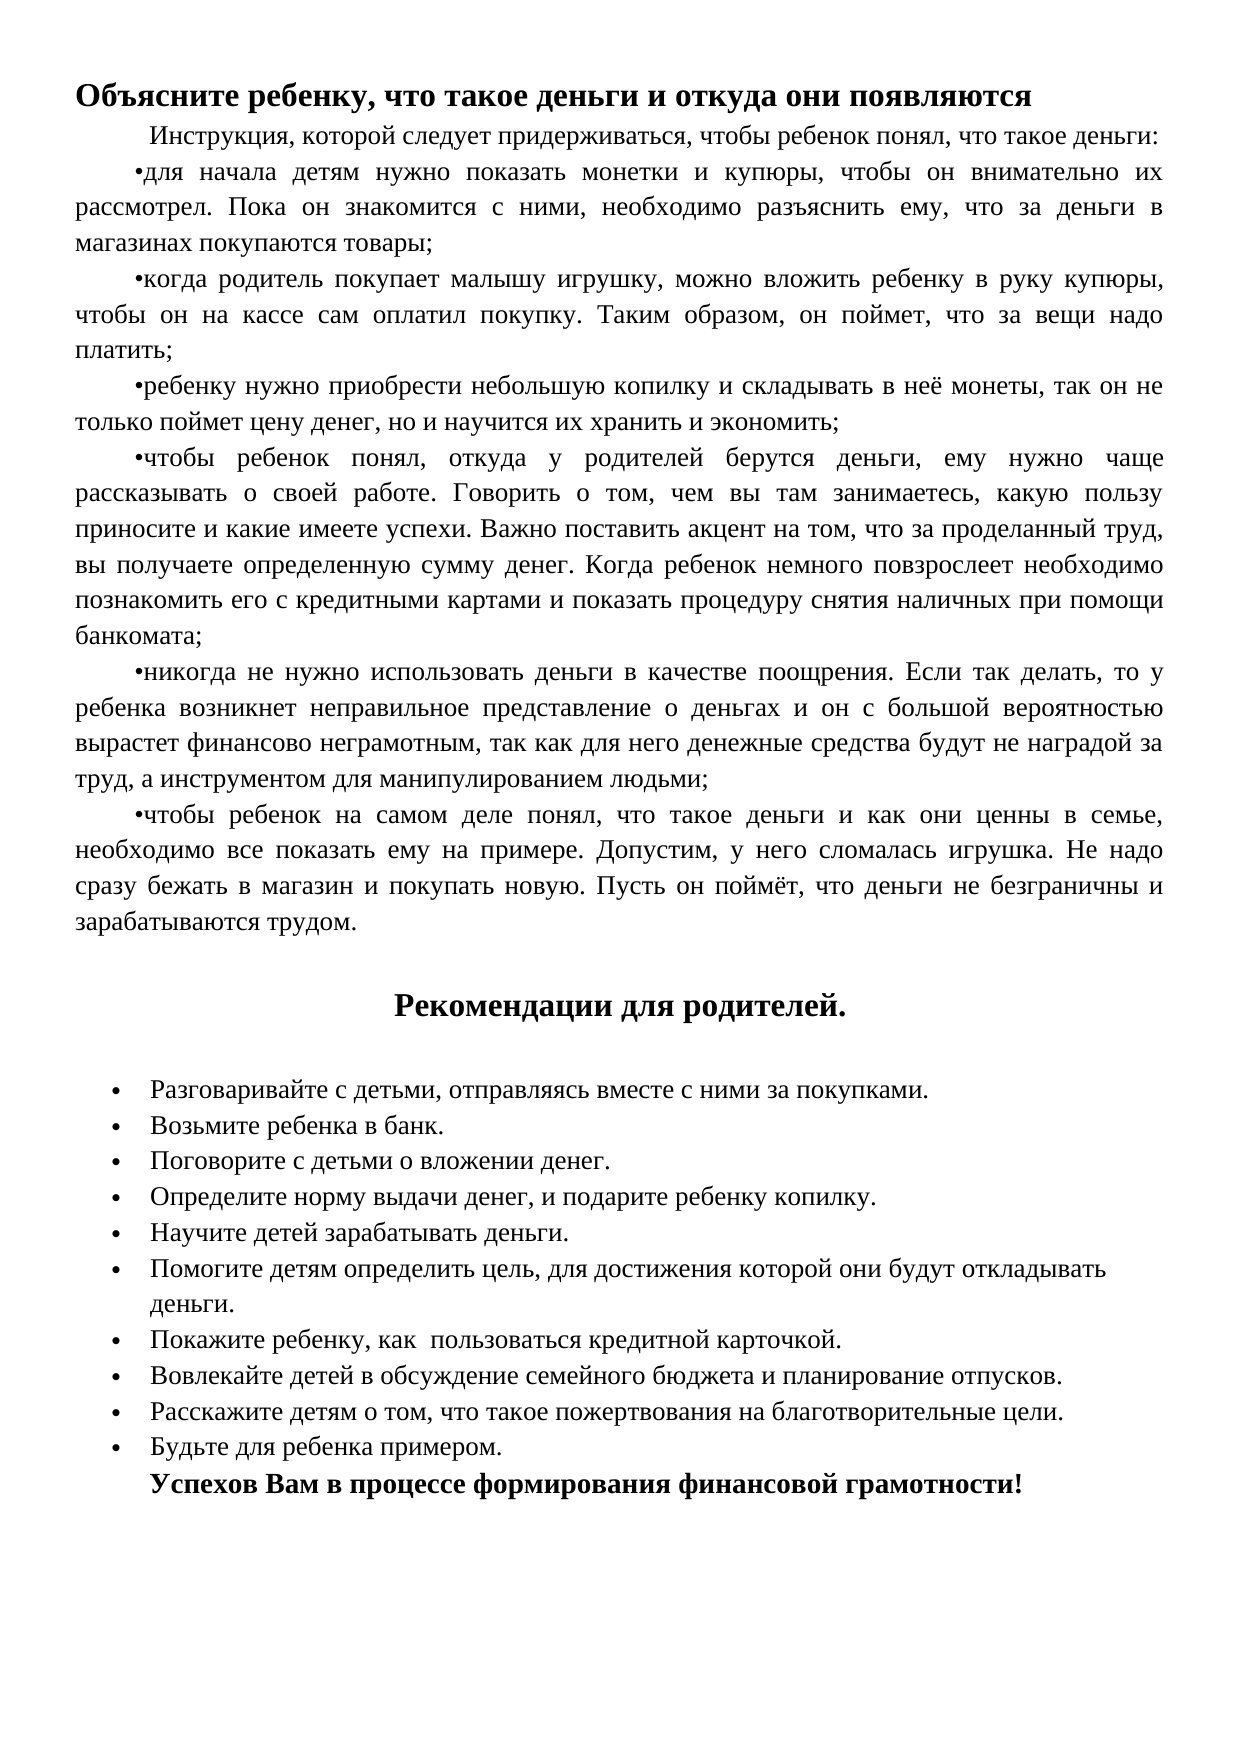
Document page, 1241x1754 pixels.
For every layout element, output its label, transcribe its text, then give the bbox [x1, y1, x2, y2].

list Будьте для ребенка примером. [112, 1430, 1165, 1461]
text •чтобы ребенок на самом деле понял, что такое деньги и как они ценны в семье, необходимо все показать ему на примере. Допустим, у него сломалась игрушка. Не надо сразу бежать в магазин и покупать новую. Пусть он поймёт, что деньги не безграничны и зарабатываются трудом. [75, 798, 1165, 936]
list Возьмите ребенка в банк. [112, 1109, 1165, 1140]
text Инструкция, которой следует придерживаться, чтобы ребенок понял, что такое деньги: [75, 119, 1165, 150]
text •ребенку нужно приобрести небольшую копилку и складывать в неё монеты, так он не только поймет цену денег, но и научится их хранить и экономить; [75, 369, 1165, 436]
text •когда родитель покупает малышу игрушку, можно вложить ребенку в руку купюры, чтобы он на кассе сам оплатил покупку. Таким образом, он поймет, что за вещи надо платить; [75, 262, 1165, 364]
list Вовлекайте детей в обсуждение семейного бюджета и планирование отпусков. [112, 1359, 1165, 1390]
text •для начала детям нужно показать монетки и купюры, чтобы он внимательно их рассмотрел. Пока он знакомится с ними, необходимо разъяснить ему, что за деньги в магазинах покупаются товары; [75, 155, 1165, 257]
list Расскажите детям о том, что такое пожертвования на благотворительные цели. [112, 1394, 1165, 1426]
list Покажите ребенку, как пользоваться кредитной карточкой. [112, 1323, 1165, 1354]
text Объясните ребенку, что такое деньги и откуда они появляются [75, 75, 1165, 113]
list Поговорите с детьми о вложении денег. [112, 1144, 1165, 1176]
list Разговаривайте с детьми, отправляясь вместе с ними за покупками. [112, 1073, 1165, 1104]
text •чтобы ребенок понял, откуда у родителей берутся деньги, ему нужно чаще рассказывать о своей работе. Говорить о том, чем вы там занимаетесь, какую пользу приносите и какие имеете успехи. Важно поставить акцент на том, что за проделанный труд, вы получаете определенную сумму денег. Когда ребенок немного повзрослеет необходимо познакомить его с кредитными картами и показать процедуру снятия наличных при помощи банкомата; [75, 441, 1165, 650]
list Определите норму выдачи денег, и подарите ребенку копилку. [112, 1180, 1165, 1211]
list Научите детей зарабатывать деньги. [112, 1216, 1165, 1247]
list Помогите детям определить цель, для достижения которой они будут откладывать деньги. [112, 1252, 1165, 1318]
text Рекомендации для родителей. [75, 985, 1165, 1023]
text Успехов Вам в процессе формирования финансовой грамотности! [75, 1466, 1165, 1499]
text •никогда не нужно использовать деньги в качестве поощрения. Если так делать, то у ребенка возникнет неправильное представление о деньгах и он с большой вероятностью вырастет финансово неграмотным, так как для него денежные средства будут не наградой за труд, а инструментом для манипулированием людьми; [75, 655, 1165, 793]
